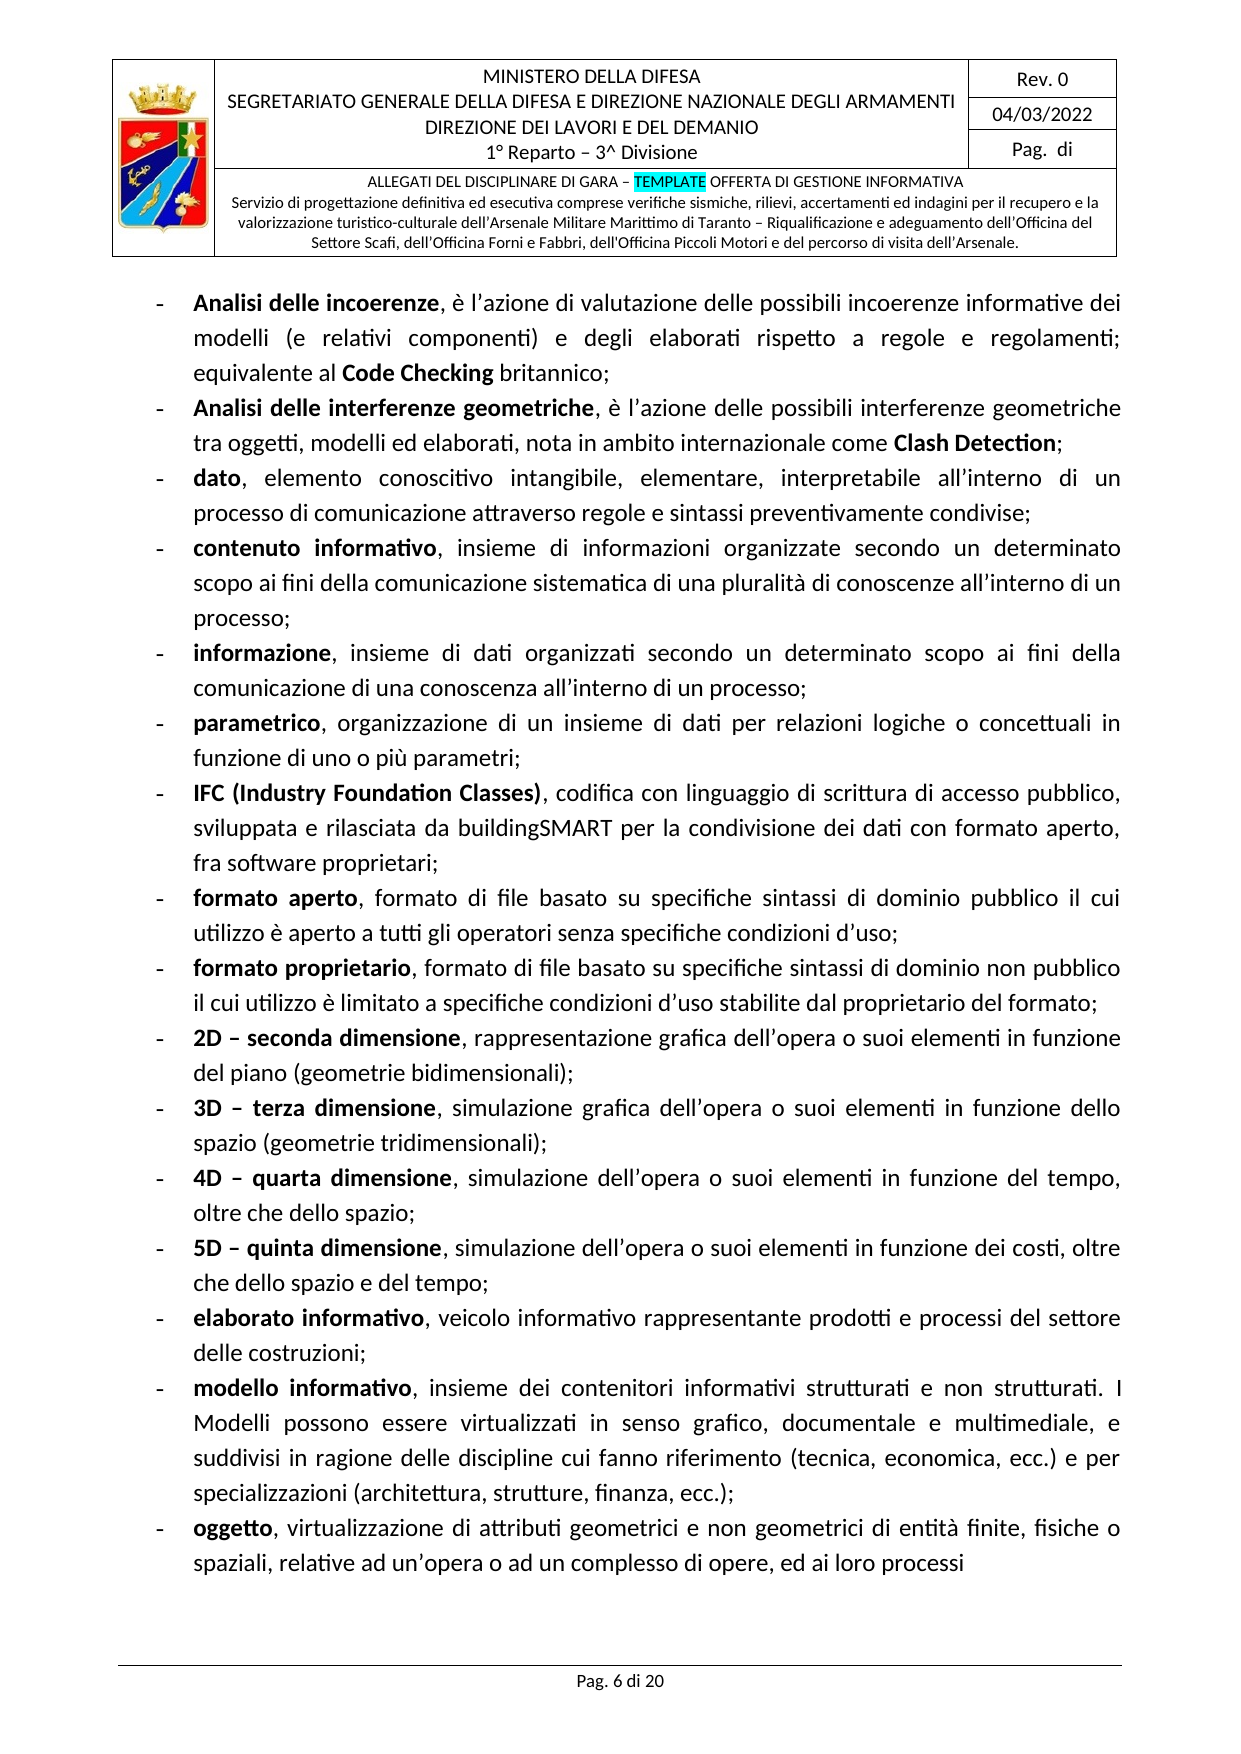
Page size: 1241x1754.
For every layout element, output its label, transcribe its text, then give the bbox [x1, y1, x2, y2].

picture [118, 82, 209, 234]
list 4D – quarta dimensione, simulazione dell’opera o suoi elementi in funzione del tempo, oltre che dello spazio; [156, 1162, 1122, 1228]
list contenuto informativo, insieme di informazioni organizzate secondo un determinato scopo ai fini della comunicazione sistematica di una pluralità di conoscenze all’interno di un processo; [156, 532, 1122, 633]
list 2D – seconda dimensione, rappresentazione grafica dell’opera o suoi elementi in funzione del piano (geometrie bidimensionali); [156, 1022, 1122, 1088]
list formato aperto, formato di file basato su specifiche sintassi di dominio pubblico il cui utilizzo è aperto a tutti gli operatori senza specifiche condizioni d’uso; [156, 882, 1122, 948]
list oggetto, virtualizzazione di attributi geometrici e non geometrici di entità finite, fisiche o spaziali, relative ad un’opera o ad un complesso di opere, ed ai loro processi [156, 1512, 1122, 1578]
list modello informativo, insieme dei contenitori informativi strutturati e non strutturati. I Modelli possono essere virtualizzati in senso grafico, documentale e multimediale, e suddivisi in ragione delle discipline cui fanno riferimento (tecnica, economica, ecc.) e per specializzazioni (architettura, strutture, finanza, ecc.); [156, 1372, 1122, 1508]
list Analisi delle interferenze geometriche, è l’azione delle possibili interferenze geometriche tra oggetti, modelli ed elaborati, nota in ambito internazionale come Clash Detection; [156, 392, 1122, 458]
list informazione, insieme di dati organizzati secondo un determinato scopo ai fini della comunicazione di una conoscenza all’interno di un processo; [156, 637, 1122, 703]
list 5D – quinta dimensione, simulazione dell’opera o suoi elementi in funzione dei costi, oltre che dello spazio e del tempo; [156, 1232, 1122, 1298]
list formato proprietario, formato di file basato su specifiche sintassi di dominio non pubblico il cui utilizzo è limitato a specifiche condizioni d’uso stabilite dal proprietario del formato; [156, 952, 1122, 1018]
list parametrico, organizzazione di un insieme di dati per relazioni logiche o concettuali in funzione di uno o più parametri; [156, 707, 1122, 773]
list Analisi delle incoerenze, è l’azione di valutazione delle possibili incoerenze informative dei modelli (e relativi componenti) e degli elaborati rispetto a regole e regolamenti; equivalente al Code Checking britannico; [156, 287, 1122, 388]
list elaborato informativo, veicolo informativo rappresentante prodotti e processi del settore delle costruzioni; [156, 1302, 1122, 1368]
list IFC (Industry Foundation Classes), codifica con linguaggio di scrittura di accesso pubblico, sviluppata e rilasciata da buildingSMART per la condivisione dei dati con formato aperto, fra software proprietari; [156, 777, 1122, 878]
list dato, elemento conoscitivo intangibile, elementare, interpretabile all’interno di un processo di comunicazione attraverso regole e sintassi preventivamente condivise; [156, 462, 1122, 528]
list 3D – terza dimensione, simulazione grafica dell’opera o suoi elementi in funzione dello spazio (geometrie tridimensionali); [156, 1092, 1122, 1158]
